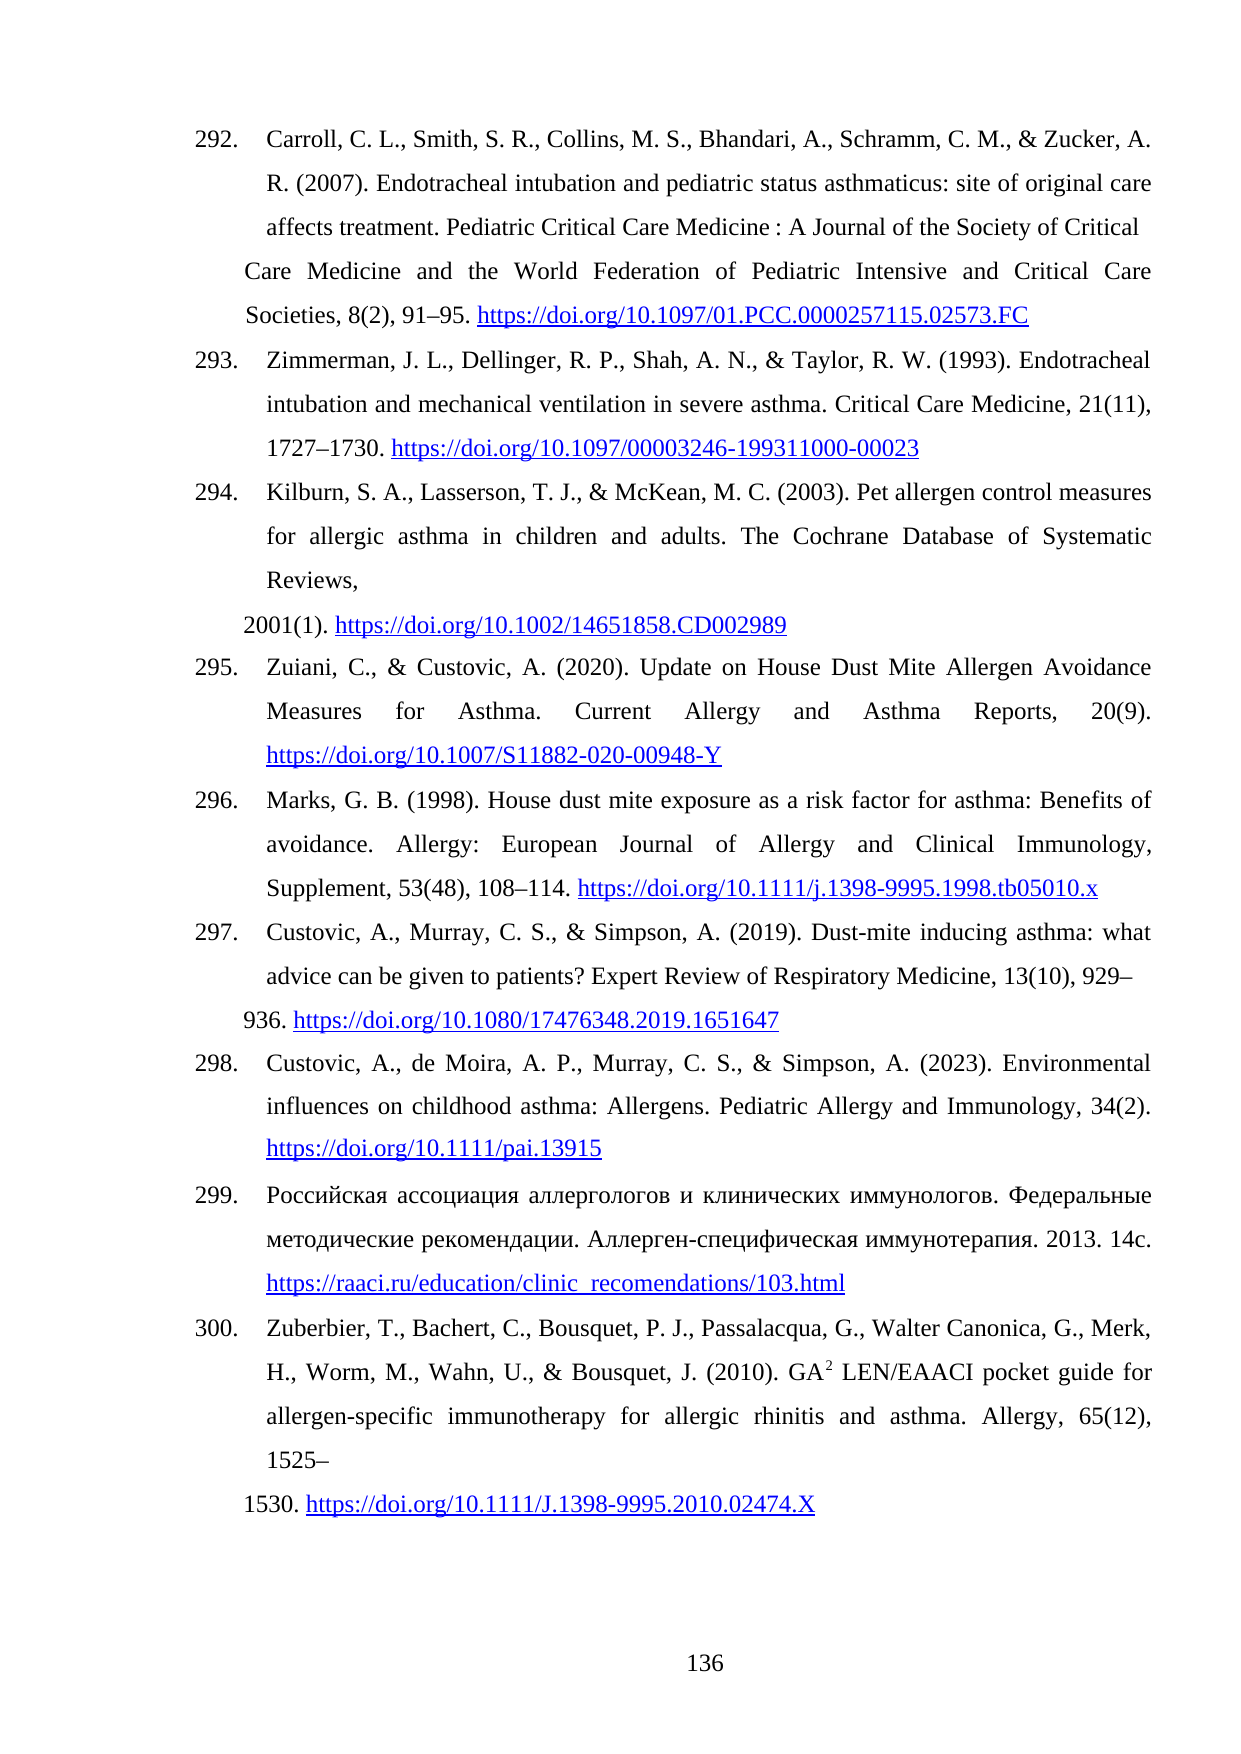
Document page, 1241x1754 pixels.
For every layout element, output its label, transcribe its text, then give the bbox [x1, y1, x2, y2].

list Carroll, C. L., Smith, S. R., Collins, M. S., Bhandari, A., Schramm, C. M., & Zucker, A. R. (2007). Endotracheal intubation and pediatric status asthmaticus: site of original care affects treatment. Pediatric Critical Care Medicine : A Journal of the Society of Critical [194, 124, 1153, 241]
list Российская ассоциация аллергологов и клинических иммунологов. Федеральные методические рекомендации. Аллерген-специфическая иммунотерапия. 2013. 14с. https://raaci.ru/education/clinic_recomendations/103.html [194, 1180, 1153, 1297]
list Zuberbier, T., Bachert, C., Bousquet, P. J., Passalacqua, G., Walter Canonica, G., Merk, H., Worm, M., Wahn, U., & Bousquet, J. (2010). GA2 LEN/EAACI pocket guide for allergen-specific immunotherapy for allergic rhinitis and asthma. Allergy, 65(12), 1525– [194, 1313, 1153, 1473]
list Zimmerman, J. L., Dellinger, R. P., Shah, A. N., & Taylor, R. W. (1993). Endotracheal intubation and mechanical ventilation in severe asthma. Critical Care Medicine, 21(11), 1727–1730. https://doi.org/10.1097/00003246-199311000-00023 [194, 345, 1153, 462]
text 2001(1). https://doi.org/10.1002/14651858.CD002989 [243, 610, 1235, 638]
list Custovic, A., Murray, C. S., & Simpson, A. (2019). Dust-mite inducing asthma: what advice can be given to patients? Expert Review of Respiratory Medicine, 13(10), 929– [194, 917, 1153, 990]
list Custovic, A., de Moira, A. P., Murray, C. S., & Simpson, A. (2023). Environmental influences on childhood asthma: Allergens. Pediatric Allergy and Immunology, 34(2). https://doi.org/10.1111/pai.13915 [194, 1048, 1153, 1162]
text 1530. https://doi.org/10.1111/J.1398-9995.2010.02474.X [243, 1489, 1235, 1518]
list Marks, G. B. (1998). House dust mite exposure as a risk factor for asthma: Benefits of avoidance. Allergy: European Journal of Allergy and Clinical Immunology, Supplement, 53(48), 108–114. https://doi.org/10.1111/j.1398-9995.1998.tb05010.x [194, 785, 1153, 901]
list Zuiani, C., & Custovic, A. (2020). Update on House Dust Mite Allergen Avoidance Measures for Asthma. Current Allergy and Asthma Reports, 20(9). https://doi.org/10.1007/S11882-020-00948-Y [194, 652, 1153, 769]
list Kilburn, S. A., Lasserson, T. J., & McKean, M. C. (2003). Pet allergen control measures for allergic asthma in children and adults. The Cochrane Database of Systematic Reviews, [194, 477, 1153, 594]
text 936. https://doi.org/10.1080/17476348.2019.1651647 [243, 1006, 1235, 1034]
text Care Medicine and the World Federation of Pediatric Intensive and Critical Care Societies, 8(2), 91–95. https://doi.org/10.1097/01.PCC.0000257115.02573.FC [244, 256, 1153, 329]
